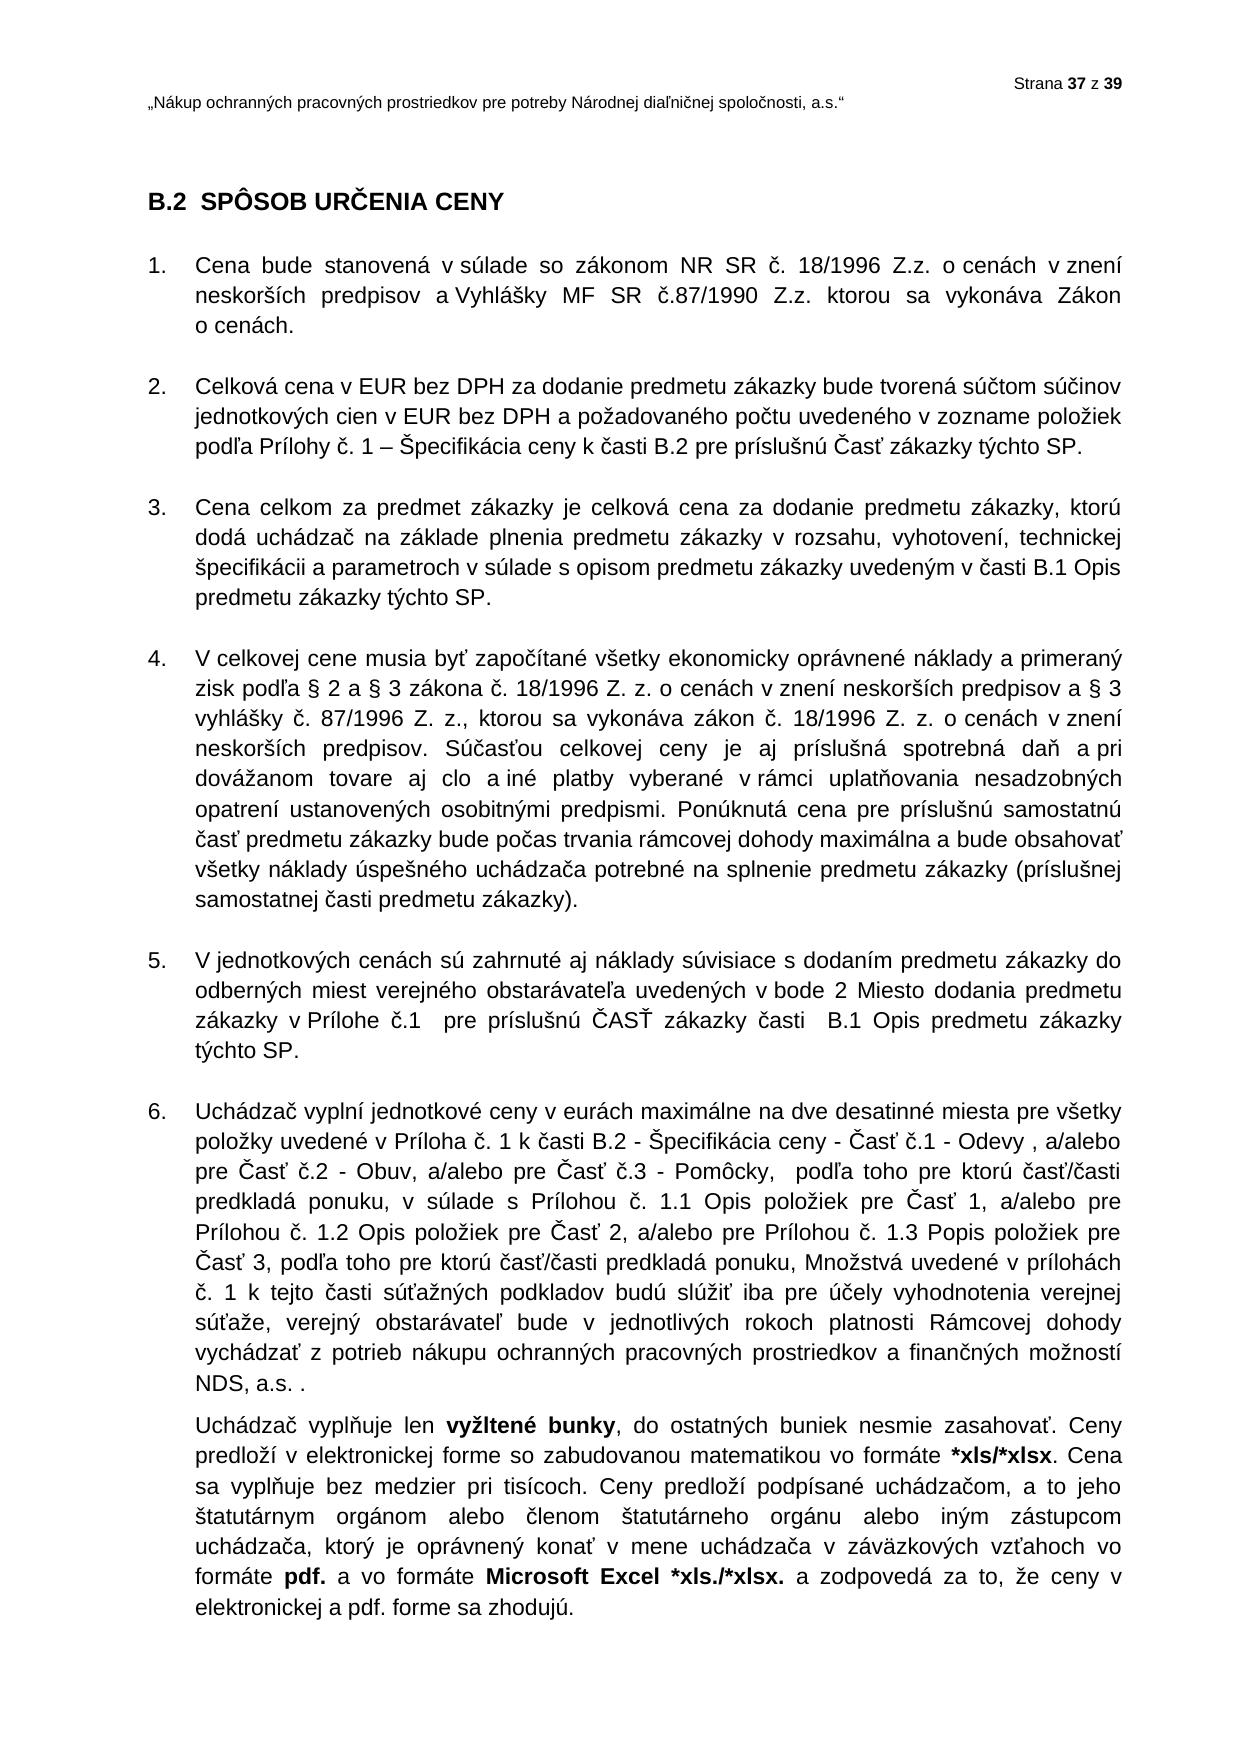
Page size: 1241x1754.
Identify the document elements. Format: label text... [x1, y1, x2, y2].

list V jednotkových cenách sú zahrnuté aj náklady súvisiace s dodaním predmetu zákazky do odberných miest verejného obstarávateľa uvedených v bode 2 Miesto dodania predmetu zákazky v Prílohe č.1 pre príslušnú ČASŤ zákazky časti B.1 Opis predmetu zákazky týchto SP. [148, 947, 1122, 1064]
text Uchádzač vyplňuje len vyžltené bunky, do ostatných buniek nesmie zasahovať. Ceny predloží v elektronickej forme so zabudovanou matematikou vo formáte *xls/*xlsx. Cena sa vyplňuje bez medzier pri tisícoch. Ceny predloží podpísané uchádzačom, a to jeho štatutárnym orgánom alebo členom štatutárneho orgánu alebo iným zástupcom uchádzača, ktorý je oprávnený konať v mene uchádzača v záväzkových vzťahoch vo formáte pdf. a vo formáte Microsoft Excel *xls./*xlsx. a zodpovedá za to, že ceny v elektronickej a pdf. forme sa zhodujú. [195, 1412, 1122, 1620]
list Cena celkom za predmet zákazky je celková cena za dodanie predmetu zákazky, ktorú dodá uchádzač na základe plnenia predmetu zákazky v rozsahu, vyhotovení, technickej špecifikácii a parametroch v súlade s opisom predmetu zákazky uvedeným v časti B.1 Opis predmetu zákazky týchto SP. [148, 493, 1122, 611]
text B.2 SPÔSOB URČENIA CENY [148, 187, 1122, 215]
list V celkovej cene musia byť započítané všetky ekonomicky oprávnené náklady a primeraný zisk podľa § 2 a § 3 zákona č. 18/1996 Z. z. o cenách v znení neskorších predpisov a § 3 vyhlášky č. 87/1996 Z. z., ktorou sa vykonáva zákon č. 18/1996 Z. z. o cenách v znení neskorších predpisov. Súčasťou celkovej ceny je aj príslušná spotrebná daň a pri dovážanom tovare aj clo a iné platby vyberané v rámci uplatňovania nesadzobných opatrení ustanovených osobitnými predpismi. Ponúknutá cena pre príslušnú samostatnú časť predmetu zákazky bude počas trvania rámcovej dohody maximálna a bude obsahovať všetky náklady úspešného uchádzača potrebné na splnenie predmetu zákazky (príslušnej samostatnej časti predmetu zákazky). [148, 644, 1122, 913]
list Cena bude stanovená v súlade so zákonom NR SR č. 18/1996 Z.z. o cenách v znení neskorších predpisov a Vyhlášky MF SR č.87/1990 Z.z. ktorou sa vykonáva Zákon o cenách. [148, 252, 1122, 339]
list Uchádzač vyplní jednotkové ceny v eurách maximálne na dve desatinné miesta pre všetky položky uvedené v Príloha č. 1 k časti B.2 - Špecifikácia ceny - Časť č.1 - Odevy , a/alebo pre Časť č.2 - Obuv, a/alebo pre Časť č.3 - Pomôcky, podľa toho pre ktorú časť/časti predkladá ponuku, v súlade s Prílohou č. 1.1 Opis položiek pre Časť 1, a/alebo pre Prílohou č. 1.2 Opis položiek pre Časť 2, a/alebo pre Prílohou č. 1.3 Popis položiek pre Časť 3, podľa toho pre ktorú časť/časti predkladá ponuku, Množstvá uvedené v prílohách č. 1 k tejto časti súťažných podkladov budú slúžiť iba pre účely vyhodnotenia verejnej súťaže, verejný obstarávateľ bude v jednotlivých rokoch platnosti Rámcovej dohody vychádzať z potrieb nákupu ochranných pracovných prostriedkov a finančných možností NDS, a.s. . [148, 1098, 1122, 1396]
list Celková cena v EUR bez DPH za dodanie predmetu zákazky bude tvorená súčtom súčinov jednotkových cien v EUR bez DPH a požadovaného počtu uvedeného v zozname položiek podľa Prílohy č. 1 – Špecifikácia ceny k časti B.2 pre príslušnú Časť zákazky týchto SP. [148, 373, 1122, 459]
